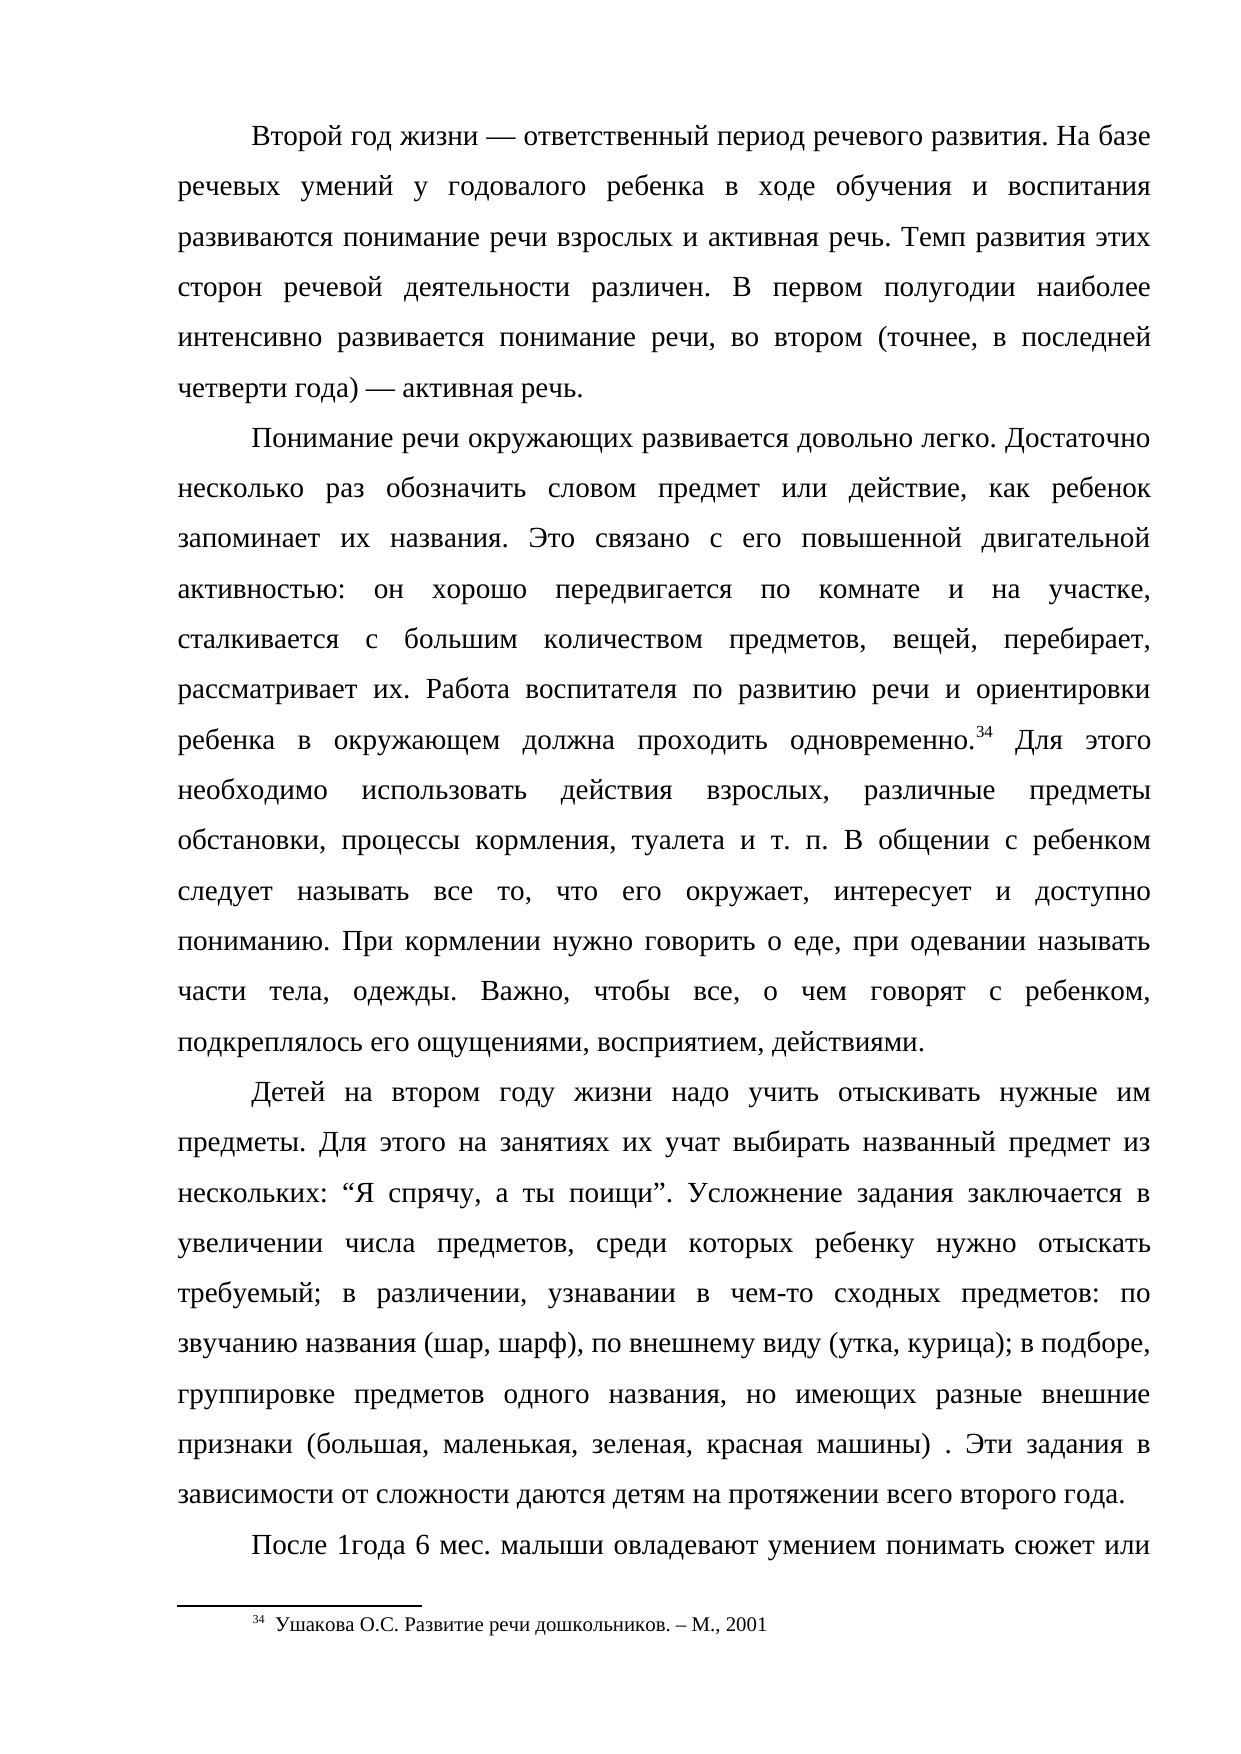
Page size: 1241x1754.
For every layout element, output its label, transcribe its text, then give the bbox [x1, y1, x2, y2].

text Детей на втором году жизни надо учить отыскивать нужные им предметы. Для этого на занятиях их учат выбирать названный предмет из нескольких: “Я спрячу, а ты поищи”. Усложнение задания заключается в увеличении числа предметов, среди которых ребенку нужно отыскать требуемый; в различении, узнавании в чем-то сходных предметов: по звучанию названия (шар, шарф), по внешнему виду (утка, курица); в подборе, группировке предметов одного названия, но имеющих разные внешние признаки (большая, маленькая, зеленая, красная машины) . Эти задания в зависимости от сложности даются детям на протяжении всего второго года. [177, 1074, 1152, 1510]
text Второй год жизни — ответственный период речевого развития. На базе речевых умений у годовалого ребенка в ходе обучения и воспитания развиваются понимание речи взрослых и активная речь. Темп развития этих сторон речевой деятельности различен. В первом полугодии наиболее интенсивно развивается понимание речи, во втором (точнее, в последней четверти года) — активная речь. [177, 118, 1152, 403]
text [177, 1527, 1152, 1560]
text Понимание речи окружающих развивается довольно легко. Достаточно несколько раз обозначить словом предмет или действие, как ребенок запоминает их названия. Это связано с его повышенной двигательной активностью: он хорошо передвигается по комнате и на участке, сталкивается с большим количеством предметов, вещей, перебирает, рассматривает их. Работа воспитателя по развитию речи и ориентировки ребенка в окружающем должна проходить одновременно. Для этого необходимо использовать действия взрослых, различные предметы обстановки, процессы кормления, туалета и т. п. В общении с ребенком следует называть все то, что его окружает, интересует и доступно пониманию. При кормлении нужно говорить о еде, при одевании называть части тела, одежды. Важно, чтобы все, о чем говорят с ребенком, подкреплялось его ощущениями, восприятием, действиями. [177, 420, 1152, 1057]
